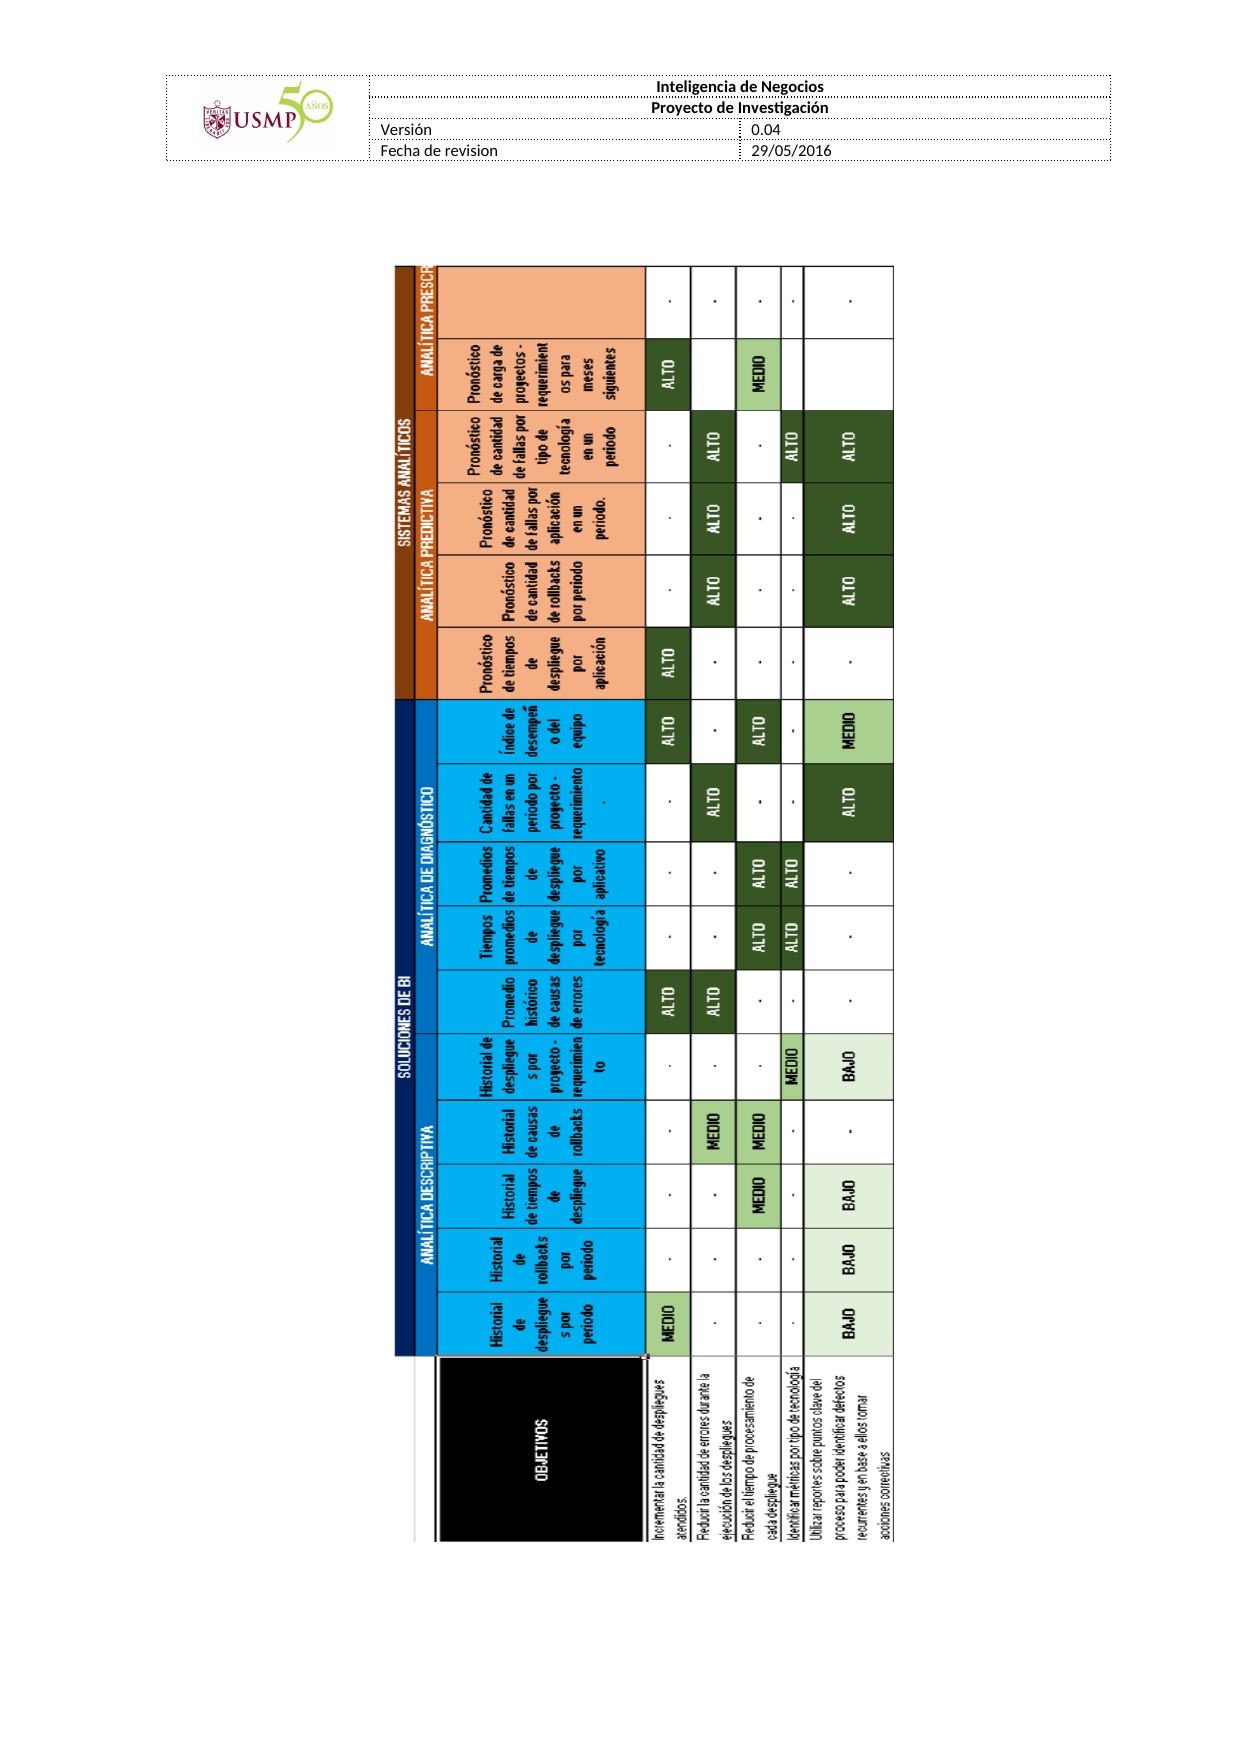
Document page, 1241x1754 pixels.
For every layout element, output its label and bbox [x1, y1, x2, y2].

picture [395, 266, 894, 1541]
picture [196, 76, 339, 152]
